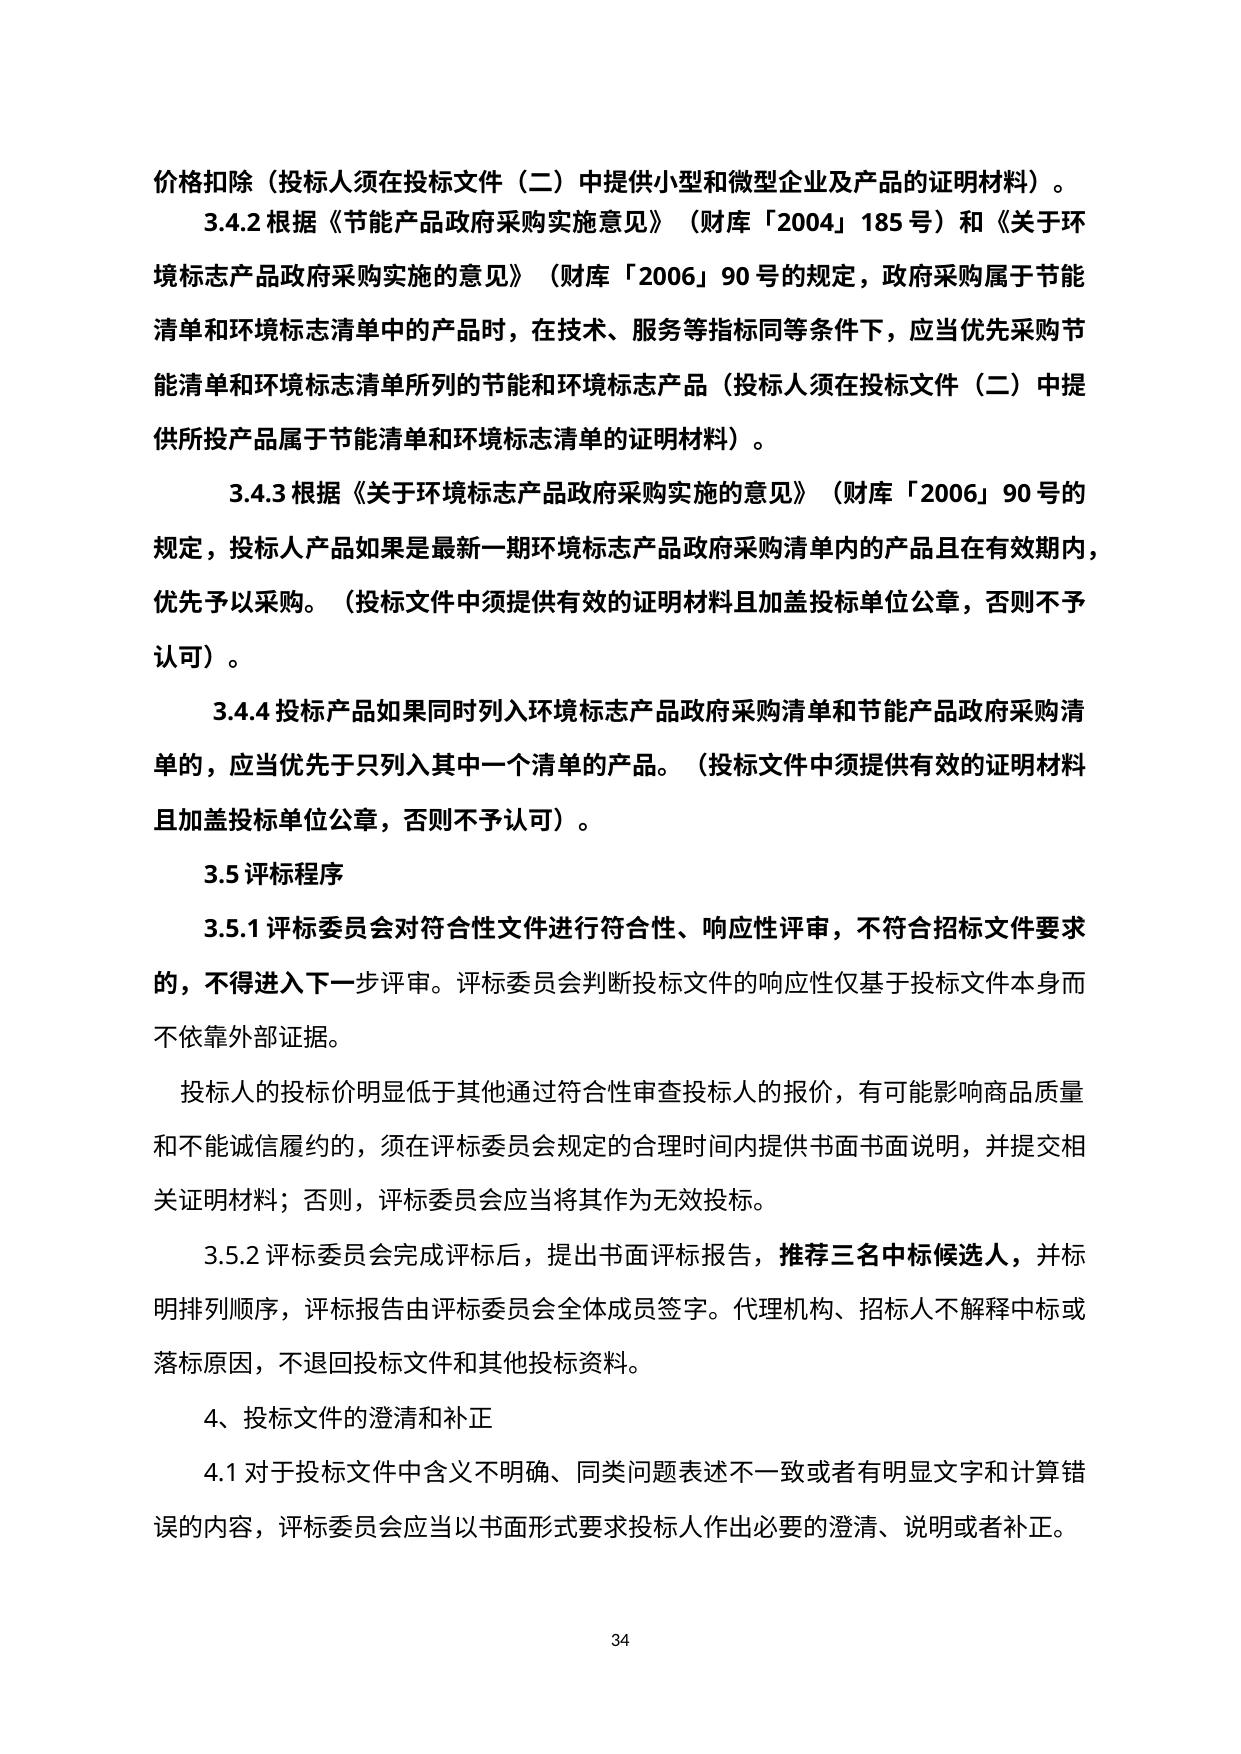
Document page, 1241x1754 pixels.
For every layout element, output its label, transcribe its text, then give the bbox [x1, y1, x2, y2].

text 3.4.4投标产品如果同时列入环境标志产品政府采购清单和节能产品政府采购清单的，应当优先于只列入其中一个清单的产品。（投标文件中须提供有效的证明材料且加盖投标单位公章，否则不予认可）。 [153, 691, 1087, 836]
text 3.5.1评标委员会对符合性文件进行符合性、响应性评审，不符合招标文件要求的，不得进入下一步评审。评标委员会判断投标文件的响应性仅基于投标文件本身而不依靠外部证据。 [153, 909, 1087, 1054]
text 3.4.2根据《节能产品政府采购实施意见》（财库「2004」185号）和《关于环境标志产品政府采购实施的意见》（财库「2006」90号的规定，政府采购属于节能清单和环境标志清单中的产品时，在技术、服务等指标同等条件下，应当优先采购节能清单和环境标志清单所列的节能和环境标志产品（投标人须在投标文件（二）中提供所投产品属于节能清单和环境标志清单的证明材料）。 [153, 202, 1087, 456]
text 投标人的投标价明显低于其他通过符合性审查投标人的报价，有可能影响商品质量和不能诚信履约的，须在评标委员会规定的合理时间内提供书面书面说明，并提交相关证明材料；否则，评标委员会应当将其作为无效投标。 [153, 1072, 1087, 1217]
text 4、投标文件的澄清和补正 [153, 1398, 1087, 1434]
text 3.4.3根据《关于环境标志产品政府采购实施的意见》（财库「2006」90号的规定，投标人产品如果是最新一期环境标志产品政府采购清单内的产品且在有效期内，优先予以采购。（投标文件中须提供有效的证明材料且加盖投标单位公章，否则不予认可）。 [153, 474, 1087, 673]
text 3.5.2评标委员会完成评标后，提出书面评标报告，推荐三名中标候选人，并标明排列顺序，评标报告由评标委员会全体成员签字。代理机构、招标人不解释中标或落标原因，不退回投标文件和其他投标资料。 [153, 1235, 1087, 1380]
text 4.1对于投标文件中含义不明确、同类问题表述不一致或者有明显文字和计算错误的内容，评标委员会应当以书面形式要求投标人作出必要的澄清、说明或者补正。 [153, 1453, 1087, 1543]
text 3.5评标程序 [153, 854, 1087, 891]
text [153, 150, 1087, 202]
